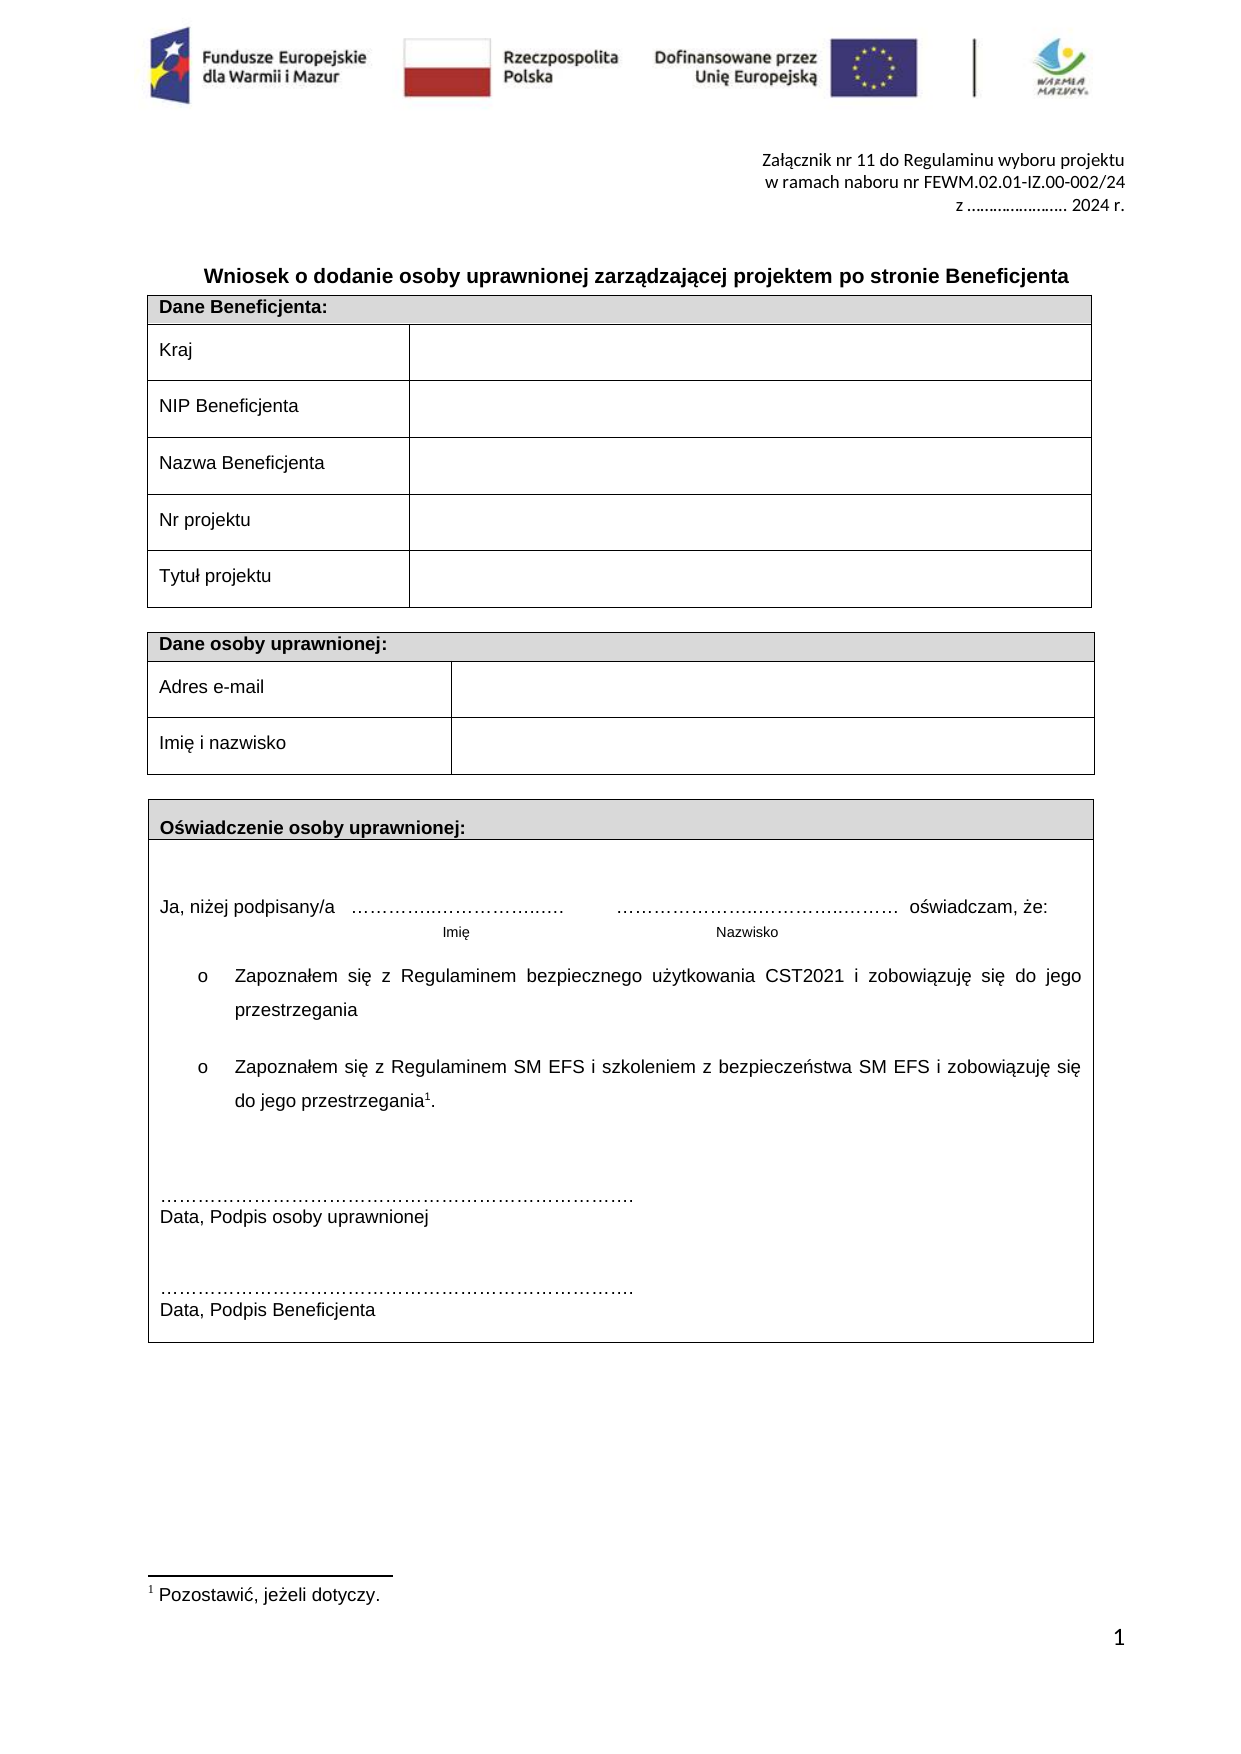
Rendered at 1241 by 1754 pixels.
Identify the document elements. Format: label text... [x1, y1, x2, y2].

text z ………………….. 2024 r. [148, 193, 1125, 216]
table_cell Ja, niżej podpisany/a …………..……………..…. …………………..…………..……… oświadczam, że: Imię Nazwisko Zapoznałem się z Regulaminem bezpiecznego użytkowania CST2021 i zobowiązuję się do jego przestrzegania Zapoznałem się z Regulaminem SM EFS i szkoleniem z bezpieczeństwa SM EFS i zobowiązuję się do jego przestrzegania. …………………………………………………………………. Data, Podpis osoby uprawnionej …………………………………………………………………. Data, Podpis Beneficjenta [149, 840, 1093, 1342]
table_header Dane osoby uprawnionej: [148, 633, 1094, 661]
table_cell [410, 325, 1091, 380]
table_cell [410, 381, 1091, 437]
table_cell [452, 718, 1094, 774]
table_cell Nazwa Beneficjenta [148, 438, 409, 493]
table_header Dane Beneficjenta: [148, 296, 1091, 323]
table_cell [410, 551, 1091, 607]
table_cell [452, 662, 1094, 717]
text w ramach naboru nr FEWM.02.01-IZ.00-002/24 [148, 171, 1125, 193]
table_cell [410, 495, 1091, 550]
table_cell Nr projektu [148, 495, 409, 550]
table_cell Adres e-mail [148, 662, 451, 717]
table_cell Kraj [148, 325, 409, 380]
picture [132, 8, 1104, 118]
table_cell [410, 438, 1091, 493]
text Załącznik nr 11 do Regulaminu wyboru projektu [148, 148, 1125, 171]
table_cell Imię i nazwisko [148, 718, 451, 774]
table_cell NIP Beneficjenta [148, 381, 409, 437]
table_header Oświadczenie osoby uprawnionej: [149, 800, 1093, 839]
table_cell Tytuł projektu [148, 551, 409, 607]
subtitle Wniosek o dodanie osoby uprawnionej zarządzającej projektem po stronie Beneficjenta [148, 264, 1125, 288]
